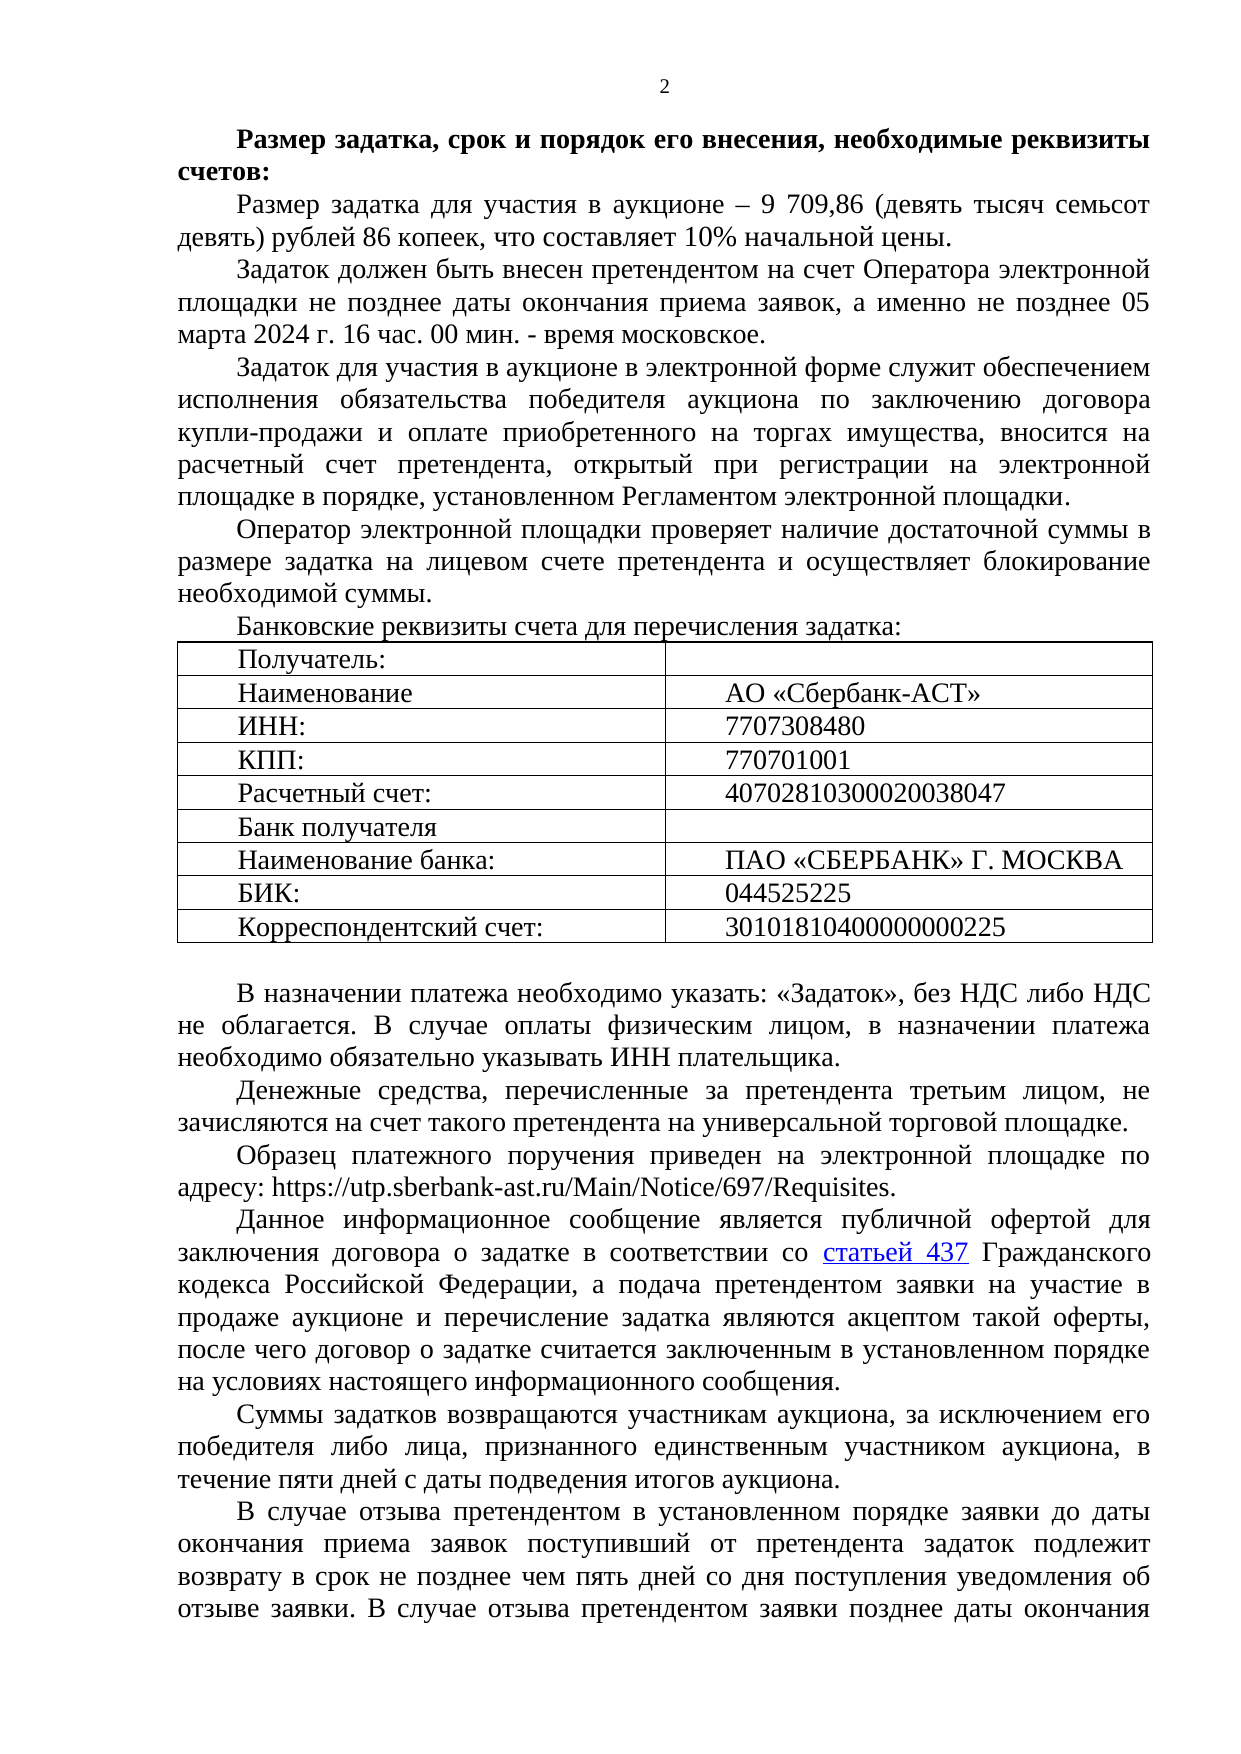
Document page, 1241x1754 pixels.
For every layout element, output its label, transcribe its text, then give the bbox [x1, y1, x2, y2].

text В назначении платежа необходимо указать: «Задаток», без НДС либо НДС не облагается. В случае оплаты физическим лицом, в назначении платежа необходимо обязательно указывать ИНН плательщика. [177, 976, 1152, 1073]
table_cell Расчетный счет: [178, 776, 665, 808]
table_cell 770701001 [666, 743, 1152, 775]
text Задаток должен быть внесен претендентом на счет Оператора электронной площадки не позднее даты окончания приема заявок, а именно не позднее 05 марта 2024 г. 16 час. 00 мин. - время московское. [177, 253, 1152, 350]
table_cell Банк получателя [178, 810, 665, 842]
table_cell [666, 810, 1152, 842]
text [177, 1494, 1152, 1624]
table_cell Корреспондентский счет: [178, 910, 665, 942]
text Размер задатка для участия в аукционе – 9 709,86 (девять тысяч семьсот девять) рублей 86 копеек, что составляет 10% начальной цены. [177, 187, 1152, 253]
text Оператор электронной площадки проверяет наличие достаточной суммы в размере задатка на лицевом счете претендента и осуществляет блокирование необходимой суммы. [177, 512, 1152, 609]
table_cell Наименование [178, 676, 665, 708]
table_cell 30101810400000000225 [666, 910, 1152, 942]
text Задаток для участия в аукционе в электронной форме служит обеспечением исполнения обязательства победителя аукциона по заключению договора купли-продажи и оплате приобретенного на торгах имущества, вносится на расчетный счет претендента, открытый при регистрации на электронной площадке в порядке, установленном Регламентом электронной площадки. [177, 350, 1152, 512]
text Размер задатка, срок и порядок его внесения, необходимые реквизиты счетов: [177, 122, 1152, 187]
text Банковские реквизиты счета для перечисления задатка: [177, 609, 1152, 641]
table_header [666, 643, 1152, 675]
table_cell 044525225 [666, 876, 1152, 909]
table_cell 40702810300020038047 [666, 776, 1152, 808]
table_cell ИНН: [178, 709, 665, 742]
table_cell 7707308480 [666, 709, 1152, 742]
table_cell ПАО «СБЕРБАНК» Г. МОСКВА [666, 843, 1152, 875]
table_cell БИК: [178, 876, 665, 909]
text Данное информационное сообщение является публичной офертой для заключения договора о задатке в соответствии со статьей 437 Гражданского кодекса Российской Федерации, а подача претендентом заявки на участие в продаже аукционе и перечисление задатка являются акцептом такой оферты, после чего договор о задатке считается заключенным в установленном порядке на условиях настоящего информационного сообщения. [177, 1202, 1152, 1397]
table_cell КПП: [178, 743, 665, 775]
text Денежные средства, перечисленные за претендента третьим лицом, не зачисляются на счет такого претендента на универсальной торговой площадке. [177, 1073, 1152, 1138]
table_cell АО «Сбербанк-АСТ» [666, 676, 1152, 708]
text Суммы задатков возвращаются участникам аукциона, за исключением его победителя либо лица, признанного единственным участником аукциона, в течение пяти дней с даты подведения итогов аукциона. [177, 1397, 1152, 1494]
table_header Получатель: [178, 643, 665, 675]
table_cell Наименование банка: [178, 843, 665, 875]
text Образец платежного поручения приведен на электронной площадке по адресу: https://utp.sberbank-ast.ru/Main/Notice/697/Requisites. [177, 1138, 1152, 1202]
